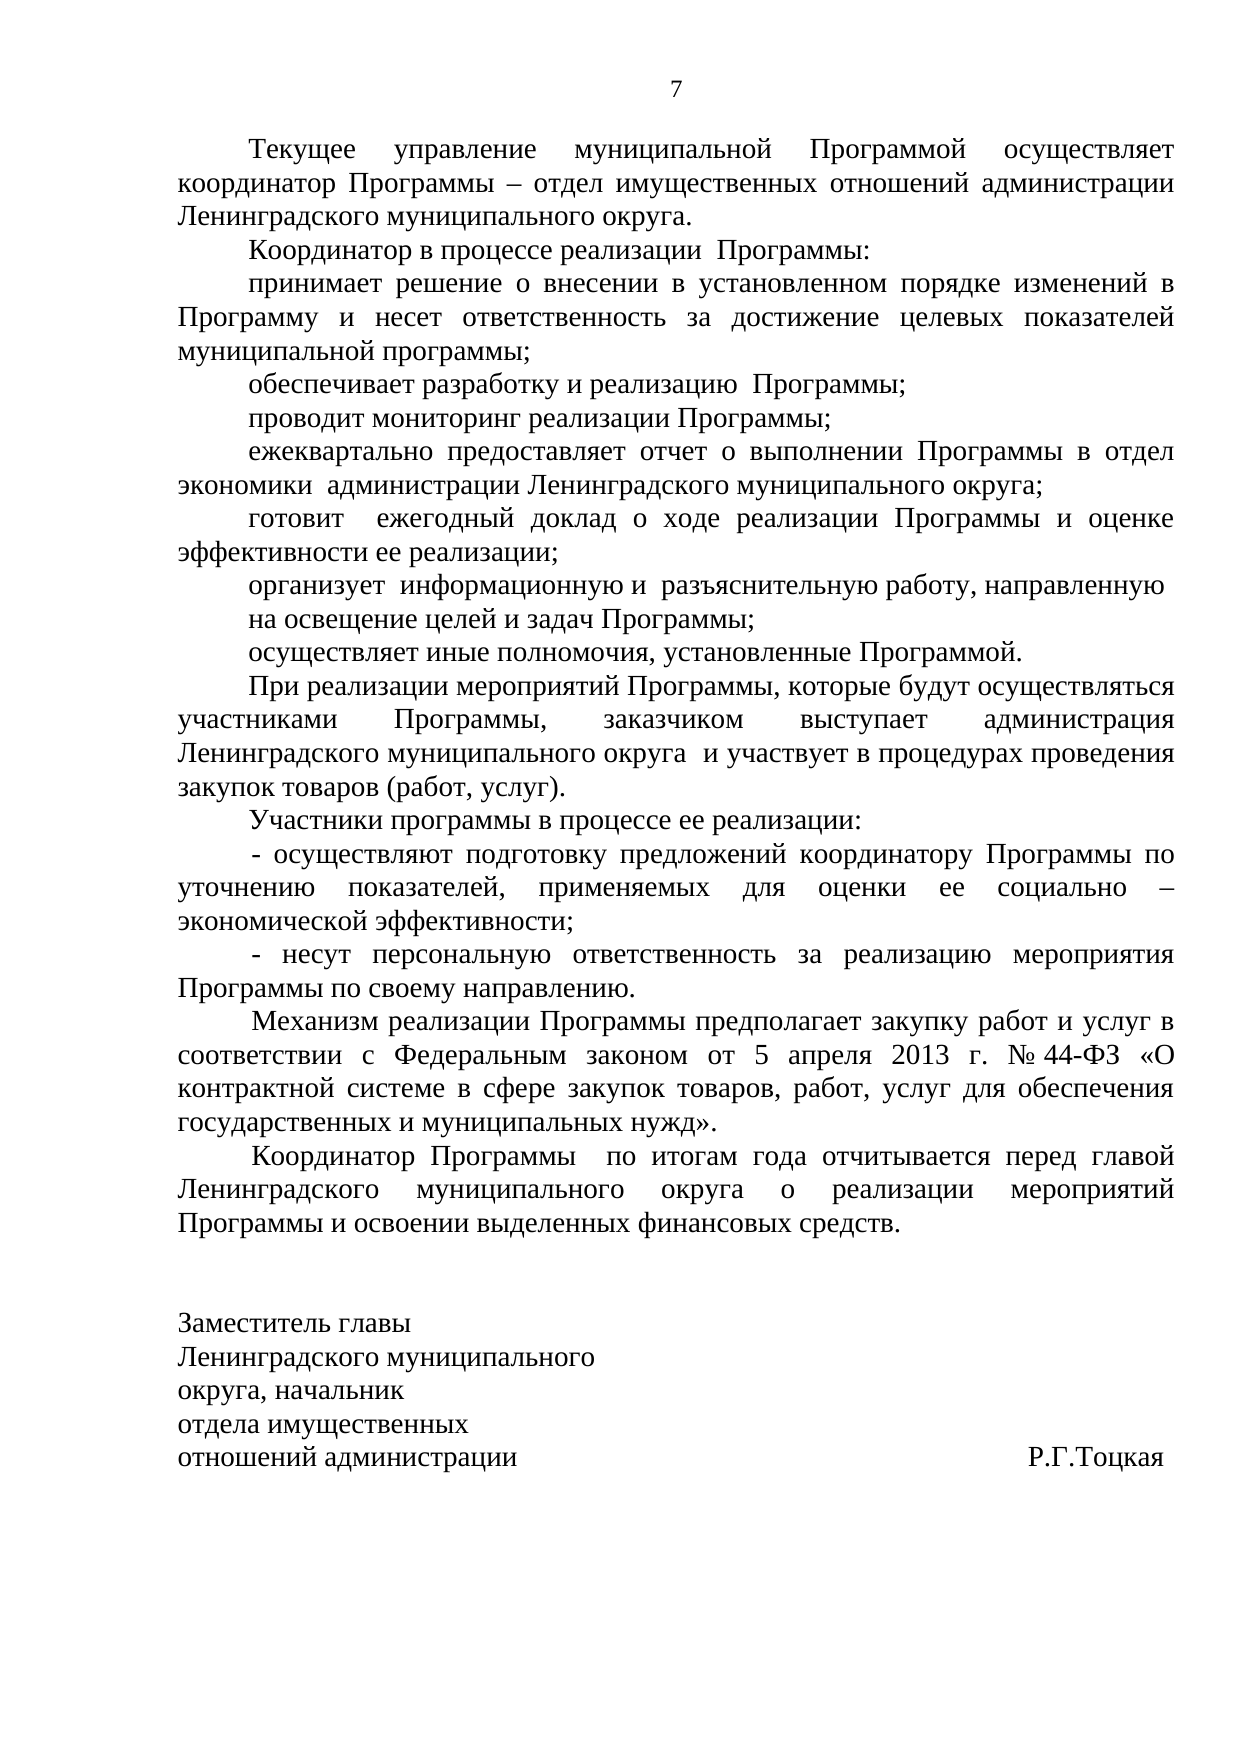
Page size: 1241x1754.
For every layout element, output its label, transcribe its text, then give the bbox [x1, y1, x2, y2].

text - осуществляют подготовку предложений координатору Программы по уточнению показателей, применяемых для оценки ее социально – экономической эффективности; [177, 836, 1175, 936]
text осуществляет иные полномочия, установленные Программой. [177, 634, 1175, 668]
text Координатор в процессе реализации Программы: [177, 232, 1175, 266]
text отношений администрации Р.Г.Тоцкая [177, 1439, 1175, 1473]
text принимает решение о внесении в установленном порядке изменений в Программу и несет ответственность за достижение целевых показателей муниципальной программы; [177, 266, 1175, 366]
text округа, начальник [177, 1372, 1175, 1406]
text организует информационную и разъяснительную работу, направленную [177, 567, 1175, 601]
text Ленинградского муниципального [177, 1339, 1175, 1372]
text Участники программы в процессе ее реализации: [177, 802, 1175, 836]
text - несут персональную ответственность за реализацию мероприятия Программы по своему направлению. [177, 936, 1175, 1003]
text на освещение целей и задач Программы; [177, 601, 1175, 634]
text обеспечивает разработку и реализацию Программы; [177, 366, 1175, 400]
text готовит ежегодный доклад о ходе реализации Программы и оценке эффективности ее реализации; [177, 500, 1175, 567]
text проводит мониторинг реализации Программы; [177, 400, 1175, 433]
text Координатор Программы по итогам года отчитывается перед главой Ленинградского муниципального округа о реализации мероприятий Программы и освоении выделенных финансовых средств. [177, 1138, 1175, 1238]
text Заместитель главы [177, 1305, 1175, 1339]
text Механизм реализации Программы предполагает закупку работ и услуг в соответствии с Федеральным законом от 5 апреля 2013 г. № 44-ФЗ «О контрактной системе в сфере закупок товаров, работ, услуг для обеспечения государственных и муниципальных нужд». [177, 1003, 1175, 1138]
text Текущее управление муниципальной Программой осуществляет координатор Программы – отдел имущественных отношений администрации Ленинградского муниципального округа. [177, 131, 1175, 232]
text ежеквартально предоставляет отчет о выполнении Программы в отдел экономики администрации Ленинградского муниципального округа; [177, 433, 1175, 500]
text отдела имущественных [177, 1406, 1175, 1439]
text При реализации мероприятий Программы, которые будут осуществляться участниками Программы, заказчиком выступает администрация Ленинградского муниципального округа и участвует в процедурах проведения закупок товаров (работ, услуг). [177, 668, 1175, 802]
